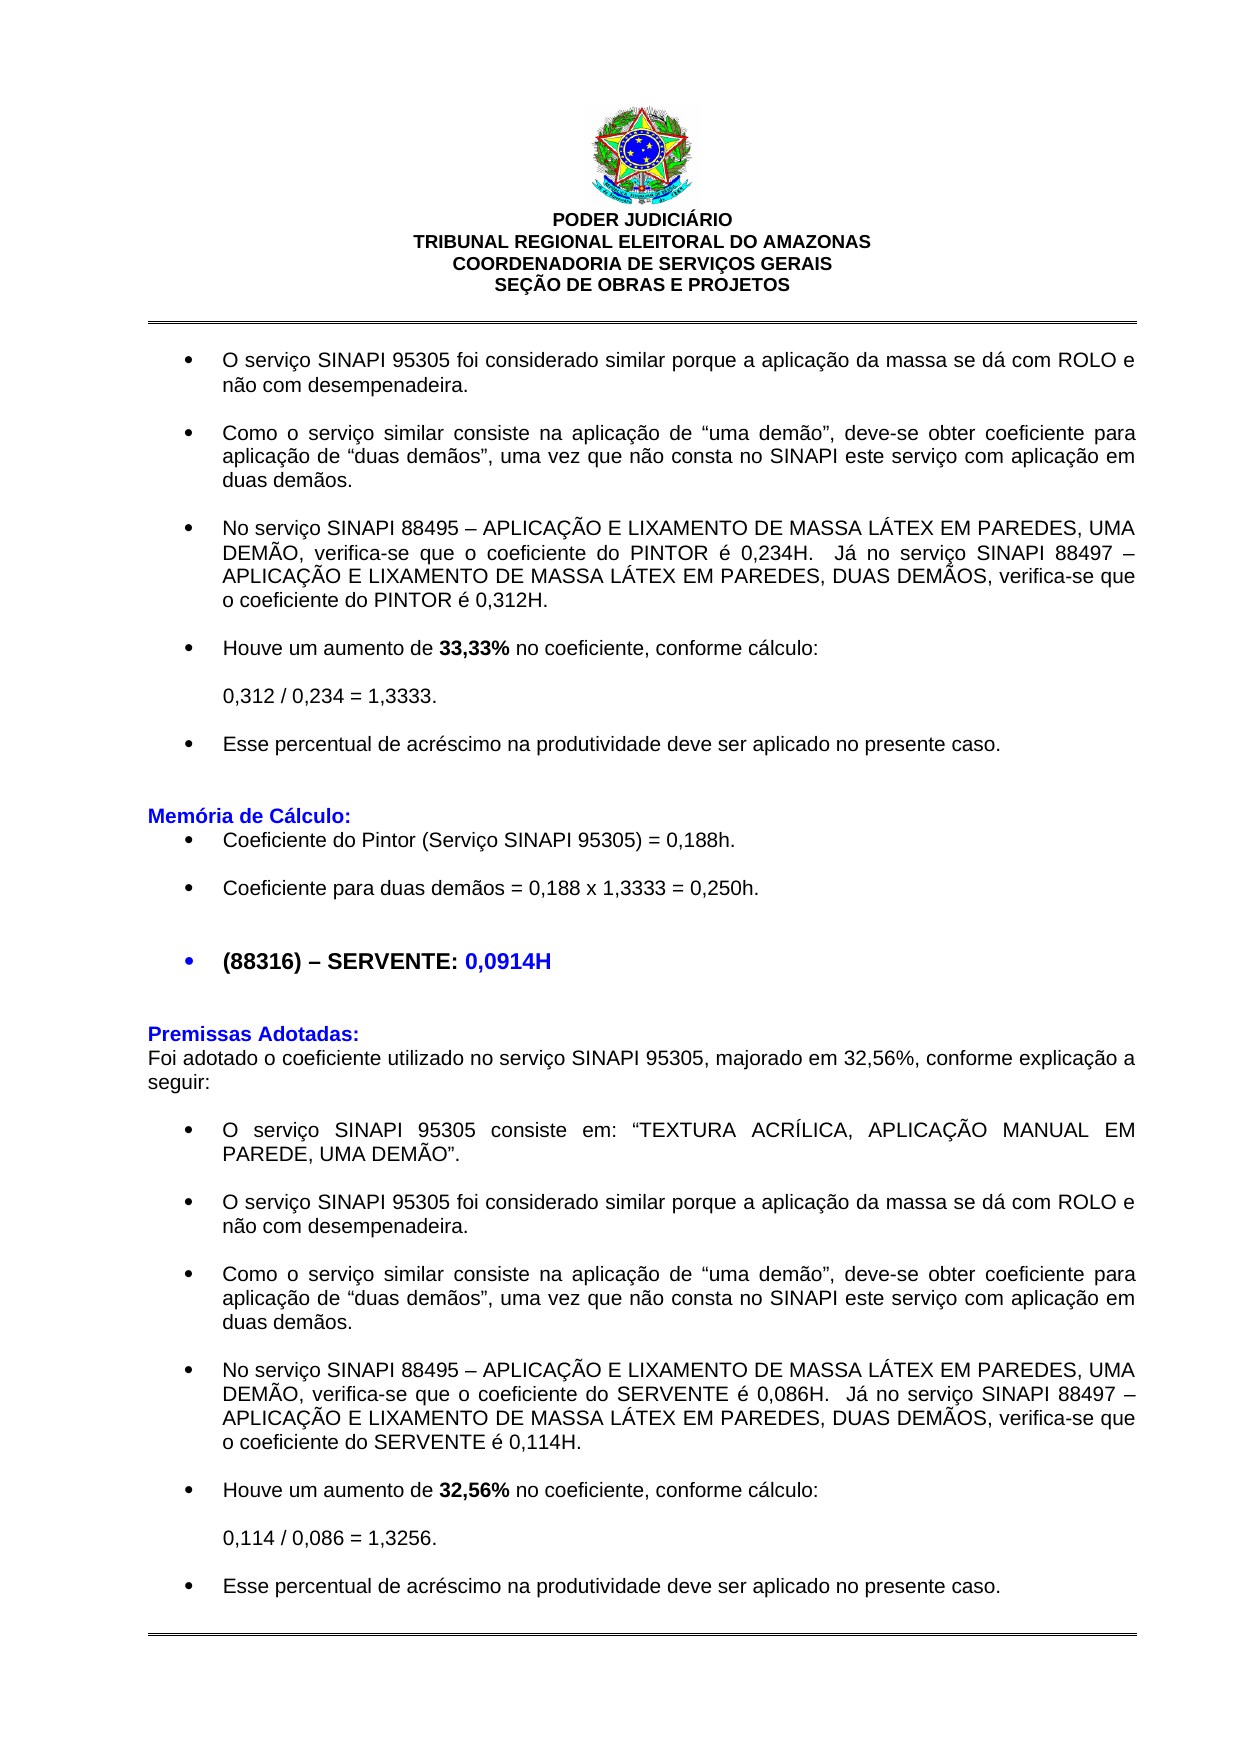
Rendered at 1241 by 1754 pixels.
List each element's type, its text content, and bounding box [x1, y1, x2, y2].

list O serviço SINAPI 95305 consiste em: “TEXTURA ACRÍLICA, APLICAÇÃO MANUAL EM PAREDE, UMA DEMÃO”. [185, 1118, 1137, 1166]
text 0,114 / 0,086 = 1,3256. [223, 1526, 1137, 1550]
text Memória de Cálculo: [148, 804, 1137, 828]
list Coeficiente do Pintor (Serviço SINAPI 95305) = 0,188h. [185, 828, 1137, 852]
list O serviço SINAPI 95305 foi considerado similar porque a aplicação da massa se dá com ROLO e não com desempenadeira. [185, 1190, 1137, 1238]
list Como o serviço similar consiste na aplicação de “uma demão”, deve-se obter coeficiente para aplicação de “duas demãos”, uma vez que não consta no SINAPI este serviço com aplicação em duas demãos. [185, 420, 1137, 492]
text 0,312 / 0,234 = 1,3333. [223, 684, 1137, 708]
list Como o serviço similar consiste na aplicação de “uma demão”, deve-se obter coeficiente para aplicação de “duas demãos”, uma vez que não consta no SINAPI este serviço com aplicação em duas demãos. [185, 1262, 1137, 1334]
list No serviço SINAPI 88495 – APLICAÇÃO E LIXAMENTO DE MASSA LÁTEX EM PAREDES, UMA DEMÃO, verifica-se que o coeficiente do PINTOR é 0,234H. Já no serviço SINAPI 88497 – APLICAÇÃO E LIXAMENTO DE MASSA LÁTEX EM PAREDES, DUAS DEMÃOS, verifica-se que o coeficiente do PINTOR é 0,312H. [185, 516, 1137, 612]
list No serviço SINAPI 88495 – APLICAÇÃO E LIXAMENTO DE MASSA LÁTEX EM PAREDES, UMA DEMÃO, verifica-se que o coeficiente do SERVENTE é 0,086H. Já no serviço SINAPI 88497 – APLICAÇÃO E LIXAMENTO DE MASSA LÁTEX EM PAREDES, DUAS DEMÃOS, verifica-se que o coeficiente do SERVENTE é 0,114H. [185, 1358, 1137, 1454]
list Coeficiente para duas demãos = 0,188 x 1,3333 = 0,250h. [185, 876, 1137, 900]
text Premissas Adotadas: [148, 1022, 1137, 1046]
text Foi adotado o coeficiente utilizado no serviço SINAPI 95305, majorado em 32,56%, conforme explicação a seguir: [148, 1046, 1137, 1094]
list Esse percentual de acréscimo na produtividade deve ser aplicado no presente caso. [185, 732, 1137, 756]
list O serviço SINAPI 95305 foi considerado similar porque a aplicação da massa se dá com ROLO e não com desempenadeira. [185, 348, 1137, 396]
list Houve um aumento de 32,56% no coeficiente, conforme cálculo: [185, 1478, 1137, 1502]
list (88316) – SERVENTE: 0,0914H [185, 948, 1137, 974]
list Esse percentual de acréscimo na produtividade deve ser aplicado no presente caso. [185, 1574, 1137, 1598]
list Houve um aumento de 33,33% no coeficiente, conforme cálculo: [185, 636, 1137, 660]
